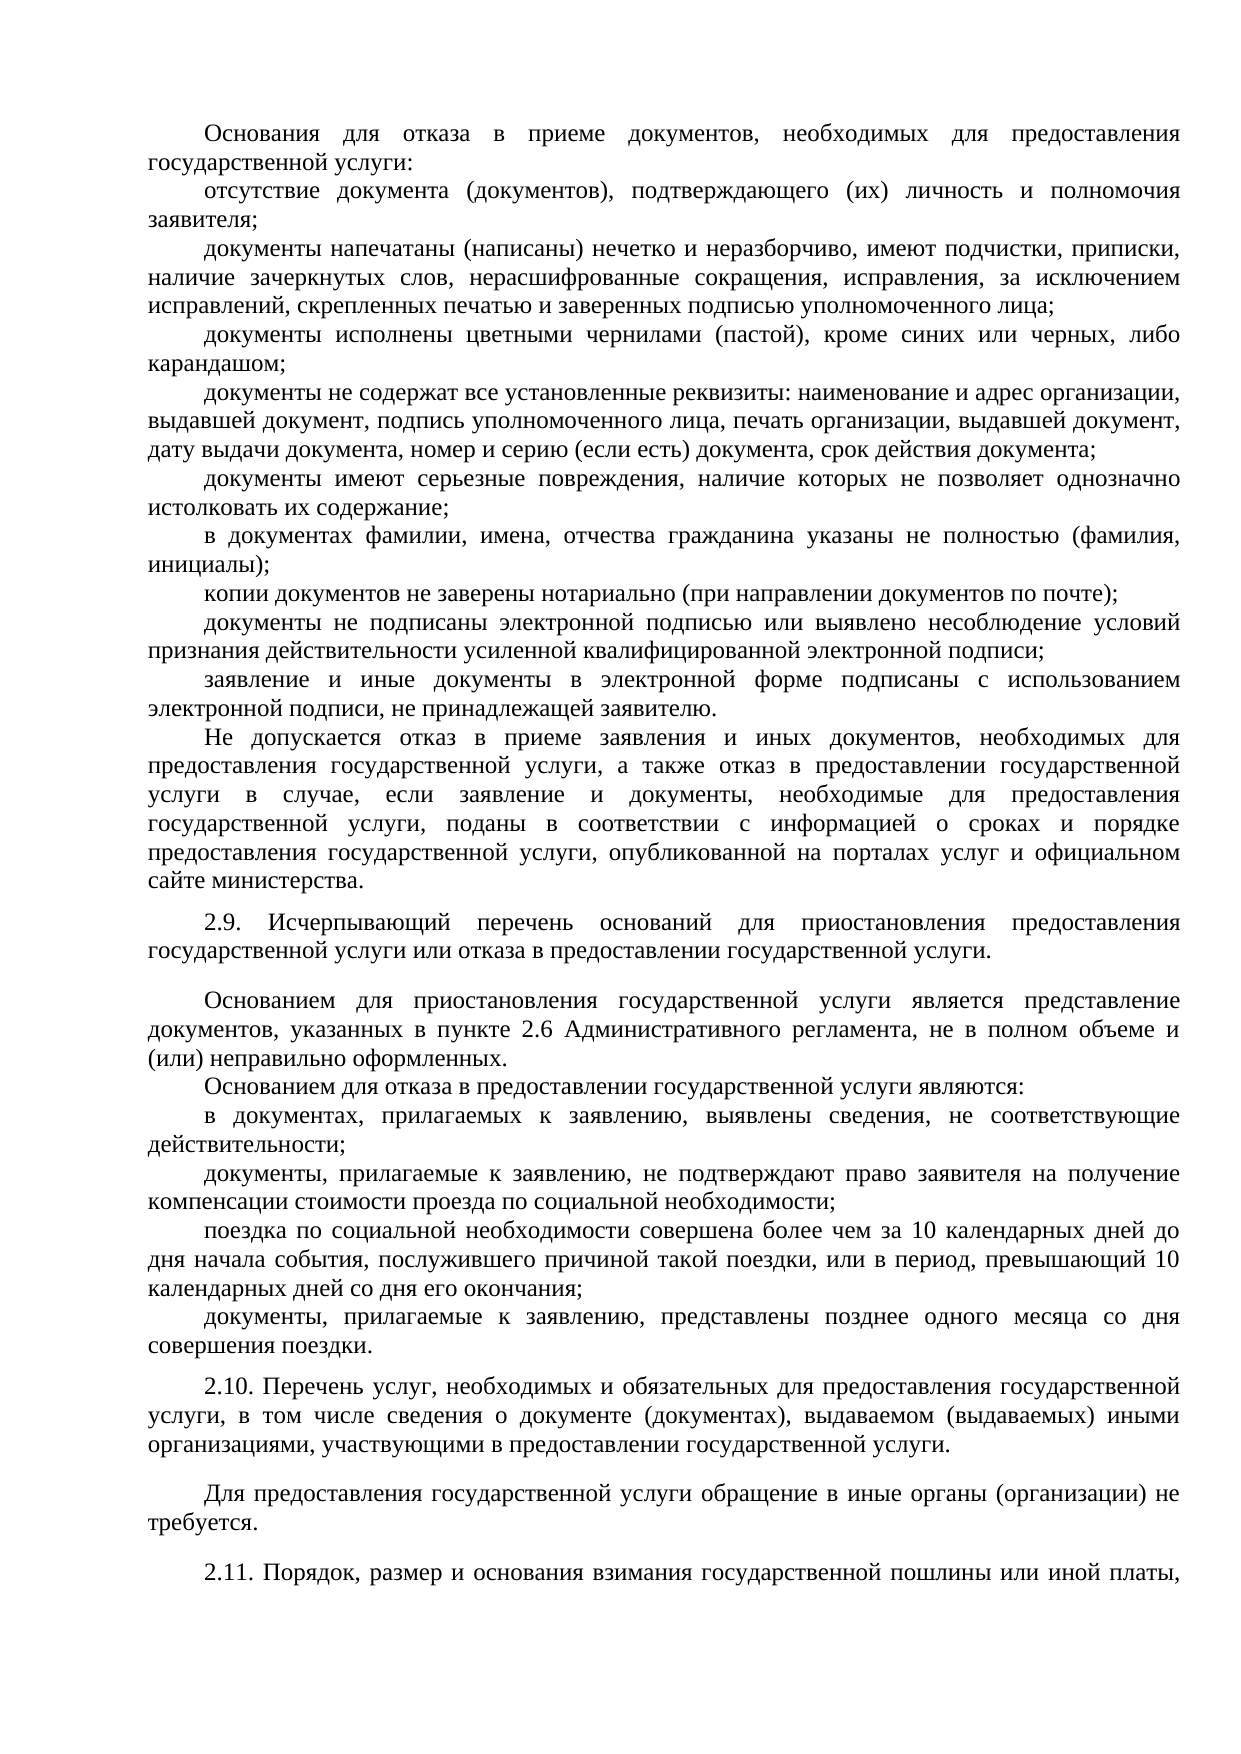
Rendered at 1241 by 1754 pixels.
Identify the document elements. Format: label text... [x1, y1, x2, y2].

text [148, 1557, 1181, 1586]
text копии документов не заверены нотариально (при направлении документов по почте); [148, 578, 1181, 607]
text Основанием для отказа в предоставлении государственной услуги являются: [148, 1071, 1181, 1100]
text Для предоставления государственной услуги обращение в иные органы (организации) не требуется. [148, 1478, 1181, 1536]
text Основания для отказа в приеме документов, необходимых для предоставления государственной услуги: [148, 118, 1181, 176]
text отсутствие документа (документов), подтверждающего (их) личность и полномочия заявителя; [148, 176, 1181, 233]
text документы не содержат все установленные реквизиты: наименование и адрес организации, выдавшей документ, подпись уполномоченного лица, печать организации, выдавшей документ, дату выдачи документа, номер и серию (если есть) документа, срок действия документа; [148, 377, 1181, 463]
text 2.10. Перечень услуг, необходимых и обязательных для предоставления государственной услуги, в том числе сведения о документе (документах), выдаваемом (выдаваемых) иными организациями, участвующими в предоставлении государственной услуги. [148, 1371, 1181, 1458]
text документы исполнены цветными чернилами (пастой), кроме синих или черных, либо карандашом; [148, 319, 1181, 377]
text документы имеют серьезные повреждения, наличие которых не позволяет однозначно истолковать их содержание; [148, 463, 1181, 521]
text Основанием для приостановления государственной услуги является представление документов, указанных в пункте 2.6 Административного регламента, не в полном объеме и (или) неправильно оформленных. [148, 985, 1181, 1071]
text заявление и иные документы в электронной форме подписаны с использованием электронной подписи, не принадлежащей заявителю. [148, 664, 1181, 722]
text в документах, прилагаемых к заявлению, выявлены сведения, не соответствующие действительности; [148, 1100, 1181, 1158]
text документы напечатаны (написаны) нечетко и неразборчиво, имеют подчистки, приписки, наличие зачеркнутых слов, нерасшифрованные сокращения, исправления, за исключением исправлений, скрепленных печатью и заверенных подписью уполномоченного лица; [148, 233, 1181, 319]
text документы не подписаны электронной подписью или выявлено несоблюдение условий признания действительности усиленной квалифицированной электронной подписи; [148, 607, 1181, 664]
text поездка по социальной необходимости совершена более чем за 10 календарных дней до дня начала события, послужившего причиной такой поездки, или в период, превышающий 10 календарных дней со дня его окончания; [148, 1215, 1181, 1301]
text Не допускается отказ в приеме заявления и иных документов, необходимых для предоставления государственной услуги, а также отказ в предоставлении государственной услуги в случае, если заявление и документы, необходимые для предоставления государственной услуги, поданы в соответствии с информацией о сроках и порядке предоставления государственной услуги, опубликованной на порталах услуг и официальном сайте министерства. [148, 722, 1181, 894]
text в документах фамилии, имена, отчества гражданина указаны не полностью (фамилия, инициалы); [148, 521, 1181, 578]
text документы, прилагаемые к заявлению, не подтверждают право заявителя на получение компенсации стоимости проезда по социальной необходимости; [148, 1158, 1181, 1215]
text документы, прилагаемые к заявлению, представлены позднее одного месяца со дня совершения поездки. [148, 1301, 1181, 1359]
text 2.9. Исчерпывающий перечень оснований для приостановления предоставления государственной услуги или отказа в предоставлении государственной услуги. [148, 907, 1181, 964]
